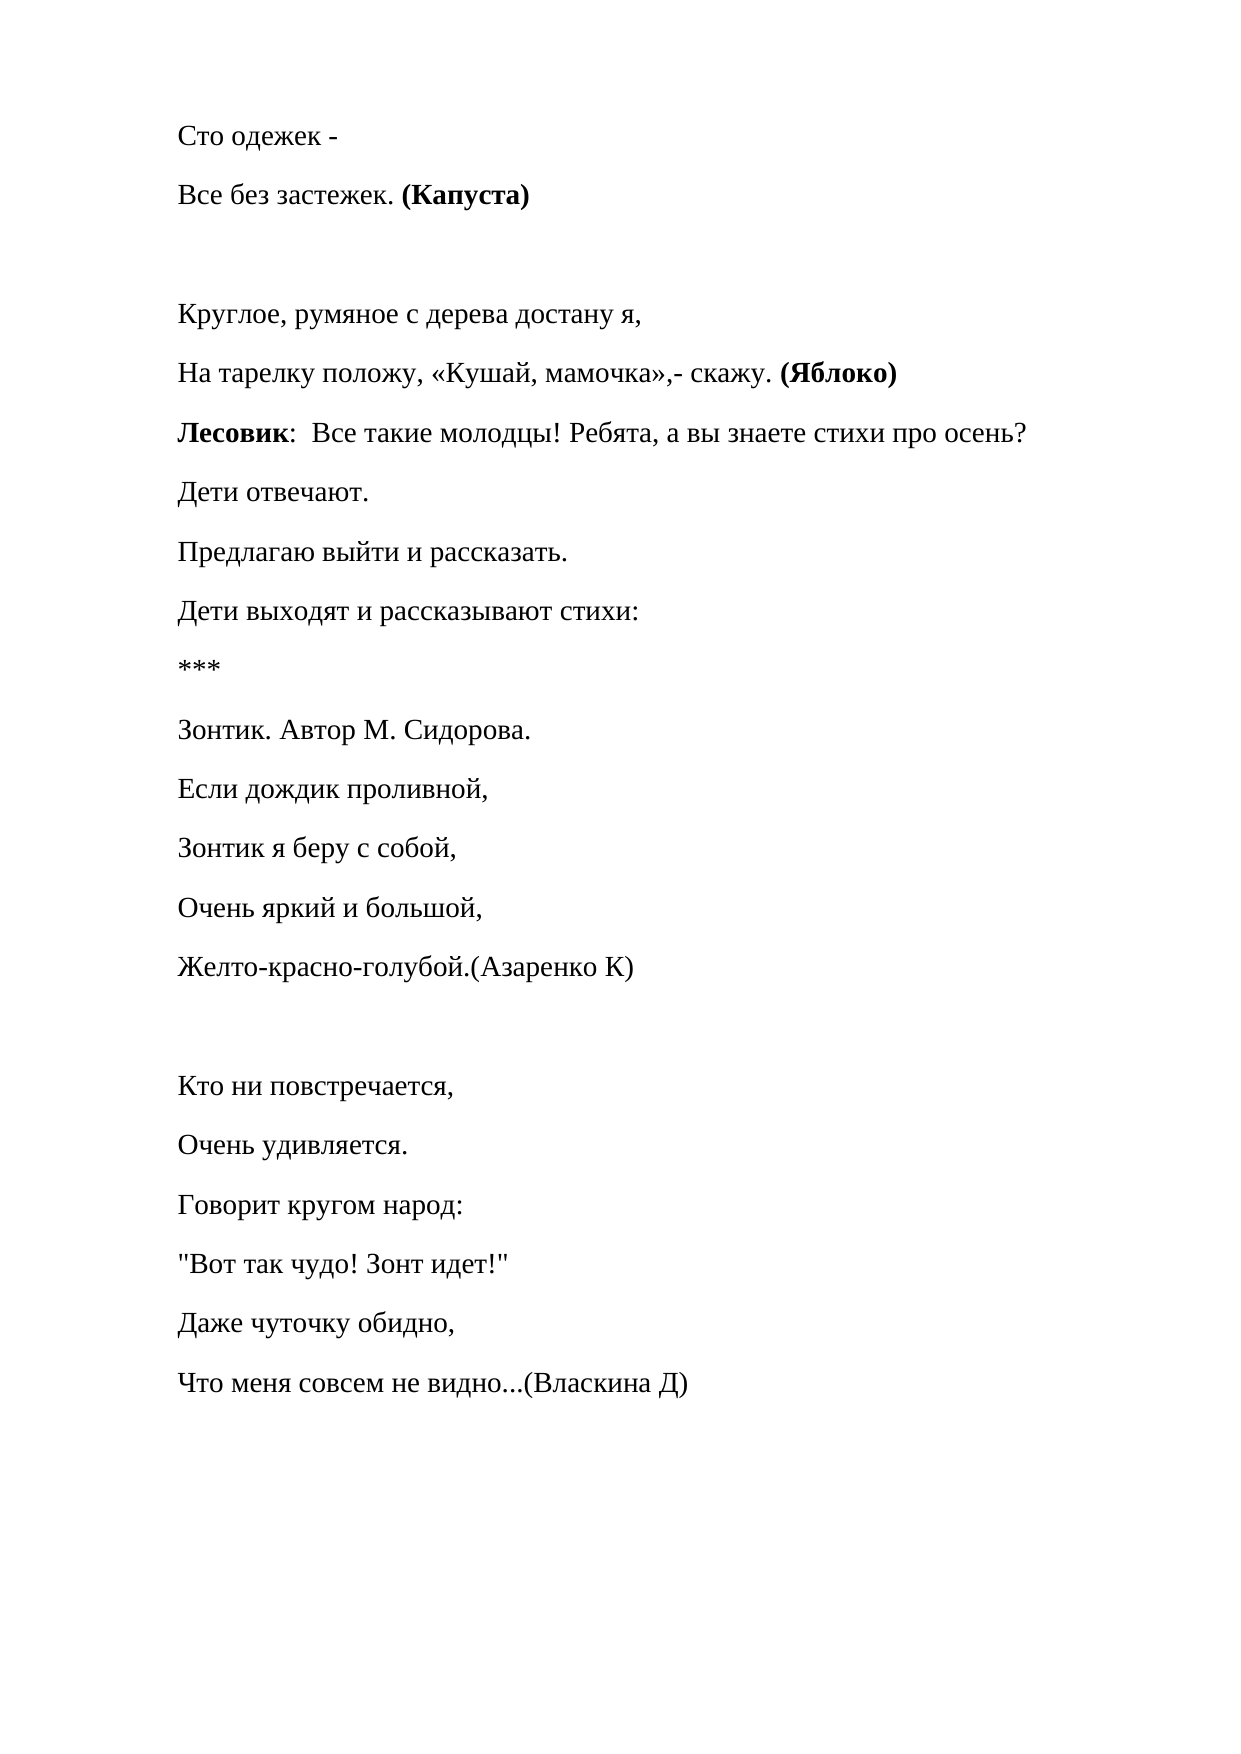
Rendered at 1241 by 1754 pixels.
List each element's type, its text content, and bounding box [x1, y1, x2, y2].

text Все без застежек. (Капуста) [177, 177, 1152, 211]
text Дети выходят и рассказывают стихи: [177, 593, 1152, 627]
text "Вот так чудо! Зонт идет!" [177, 1246, 1152, 1280]
text Предлагаю выйти и рассказать. [177, 534, 1152, 567]
text На тарелку положу, «Кушай, мамочка»,- скажу. (Яблоко) [177, 356, 1152, 389]
text Зонтик я беру с собой, [177, 831, 1152, 864]
text Даже чуточку обидно, [177, 1306, 1152, 1339]
text *** [177, 652, 1152, 686]
text Очень яркий и большой, [177, 890, 1152, 923]
text Желто-красно-голубой.(Азаренко К) [177, 949, 1152, 983]
text Круглое, румяное с дерева достану я, [177, 296, 1152, 330]
text Зонтик. Автор М. Сидорова. [177, 712, 1152, 745]
text Кто ни повстречается, [177, 1068, 1152, 1102]
text Говорит кругом народ: [177, 1187, 1152, 1220]
text Очень удивляется. [177, 1127, 1152, 1161]
text Что меня совсем не видно...(Власкина Д) [177, 1365, 1152, 1398]
text Дети отвечают. [177, 474, 1152, 508]
text Если дождик проливной, [177, 771, 1152, 805]
text Лесовик: Все такие молодцы! Ребята, а вы знаете стихи про осень? [177, 415, 1152, 448]
text Сто одежек - [177, 118, 1152, 152]
